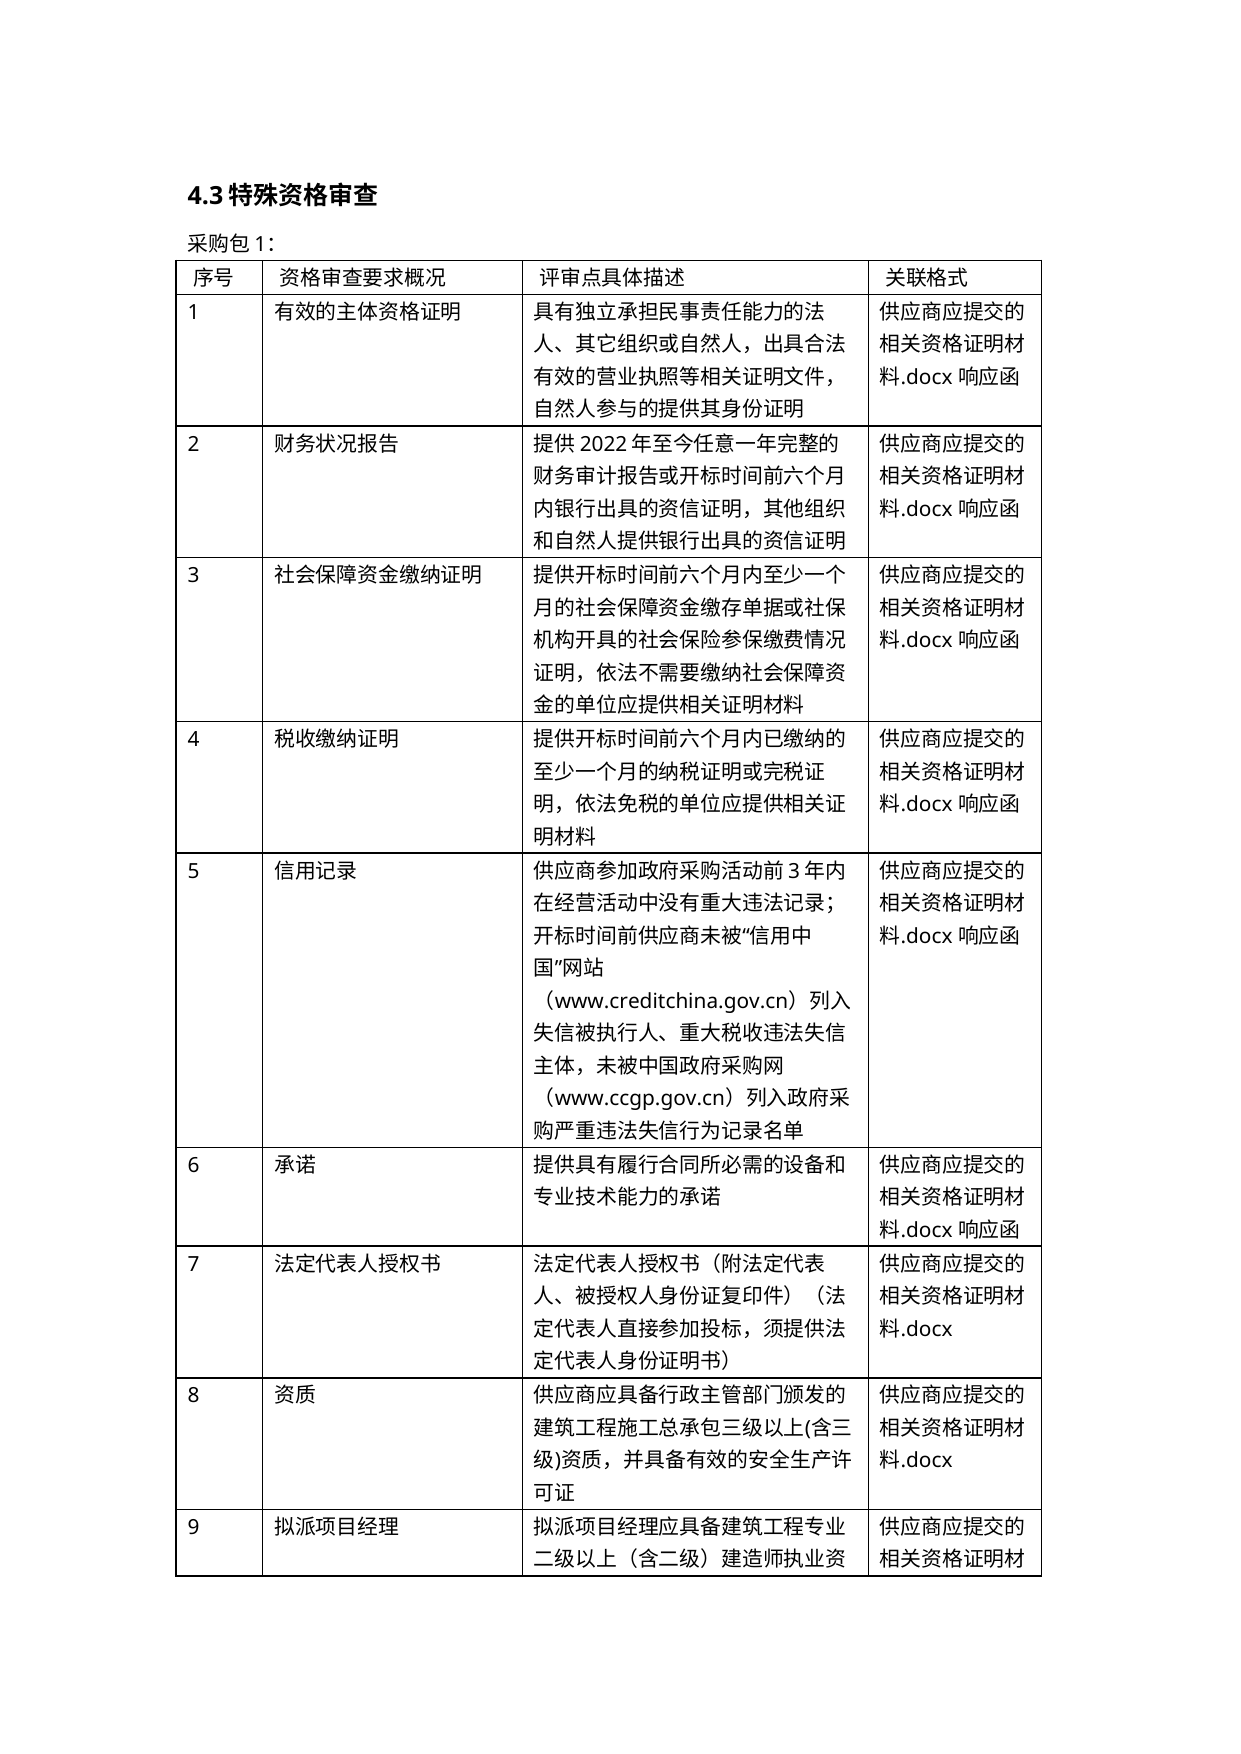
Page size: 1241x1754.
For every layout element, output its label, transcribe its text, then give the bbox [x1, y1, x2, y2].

table_cell 税收缴纳证明 [263, 722, 522, 852]
table_header 评审点具体描述 [523, 261, 868, 293]
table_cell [869, 1510, 1041, 1575]
table_cell 供应商应提交的相关资格证明材料.docx 响应函 [869, 427, 1041, 557]
table_cell 7 [177, 1247, 262, 1377]
table_cell 拟派项目经理 [263, 1510, 522, 1575]
table_cell 供应商应提交的相关资格证明材料.docx 响应函 [869, 295, 1041, 425]
table_cell 提供开标时间前六个月内已缴纳的至少一个月的纳税证明或完税证明，依法免税的单位应提供相关证明材料 [523, 722, 868, 852]
table_cell 5 [177, 854, 262, 1146]
table_cell 供应商应提交的相关资格证明材料.docx 响应函 [869, 1148, 1041, 1245]
table_cell 提供具有履行合同所必需的设备和专业技术能力的承诺 [523, 1148, 868, 1245]
table_cell 提供开标时间前六个月内至少一个月的社会保障资金缴存单据或社保机构开具的社会保险参保缴费情况证明，依法不需要缴纳社会保障资金的单位应提供相关证明材料 [523, 558, 868, 721]
table_cell 法定代表人授权书 [263, 1247, 522, 1377]
table_cell 承诺 [263, 1148, 522, 1245]
table_cell 资质 [263, 1379, 522, 1508]
table_cell 供应商应提交的相关资格证明材料.docx 响应函 [869, 722, 1041, 852]
table_header 序号 [177, 261, 262, 293]
table_cell 6 [177, 1148, 262, 1245]
table_cell 供应商应提交的相关资格证明材料.docx 响应函 [869, 558, 1041, 721]
table_cell 3 [177, 558, 262, 721]
table_header 资格审查要求概况 [263, 261, 522, 293]
table_cell 财务状况报告 [263, 427, 522, 557]
table_cell 法定代表人授权书（附法定代表人、被授权人身份证复印件）（法定代表人直接参加投标，须提供法定代表人身份证明书） [523, 1247, 868, 1377]
text 采购包1： [187, 227, 1053, 259]
table_cell 8 [177, 1379, 262, 1508]
table_cell 4 [177, 722, 262, 852]
table_cell 供应商应具备行政主管部门颁发的建筑工程施工总承包三级以上(含三级)资质，并具备有效的安全生产许可证 [523, 1379, 868, 1508]
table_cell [523, 1510, 868, 1575]
table_cell 9 [177, 1510, 262, 1575]
table_cell 供应商应提交的相关资格证明材料.docx 响应函 [869, 854, 1041, 1146]
table_cell 1 [177, 295, 262, 425]
table_cell 具有独立承担民事责任能力的法人、其它组织或自然人，出具合法有效的营业执照等相关证明文件，自然人参与的提供其身份证明 [523, 295, 868, 425]
table_header 关联格式 [869, 261, 1041, 293]
table_cell 供应商应提交的相关资格证明材料.docx [869, 1247, 1041, 1377]
table_cell 供应商应提交的相关资格证明材料.docx [869, 1379, 1041, 1508]
table_cell 有效的主体资格证明 [263, 295, 522, 425]
text 4.3特殊资格审查 [187, 162, 1053, 227]
table_cell 社会保障资金缴纳证明 [263, 558, 522, 721]
table_cell 提供2022年至今任意一年完整的财务审计报告或开标时间前六个月内银行出具的资信证明，其他组织和自然人提供银行出具的资信证明 [523, 427, 868, 557]
table_cell 信用记录 [263, 854, 522, 1146]
table_cell 供应商参加政府采购活动前3年内在经营活动中没有重大违法记录；开标时间前供应商未被“信用中国”网站（www.creditchina.gov.cn）列入失信被执行人、重大税收违法失信主体，未被中国政府采购网（www.ccgp.gov.cn）列入政府采购严重违法失信行为记录名单 [523, 854, 868, 1146]
table_cell 2 [177, 427, 262, 557]
